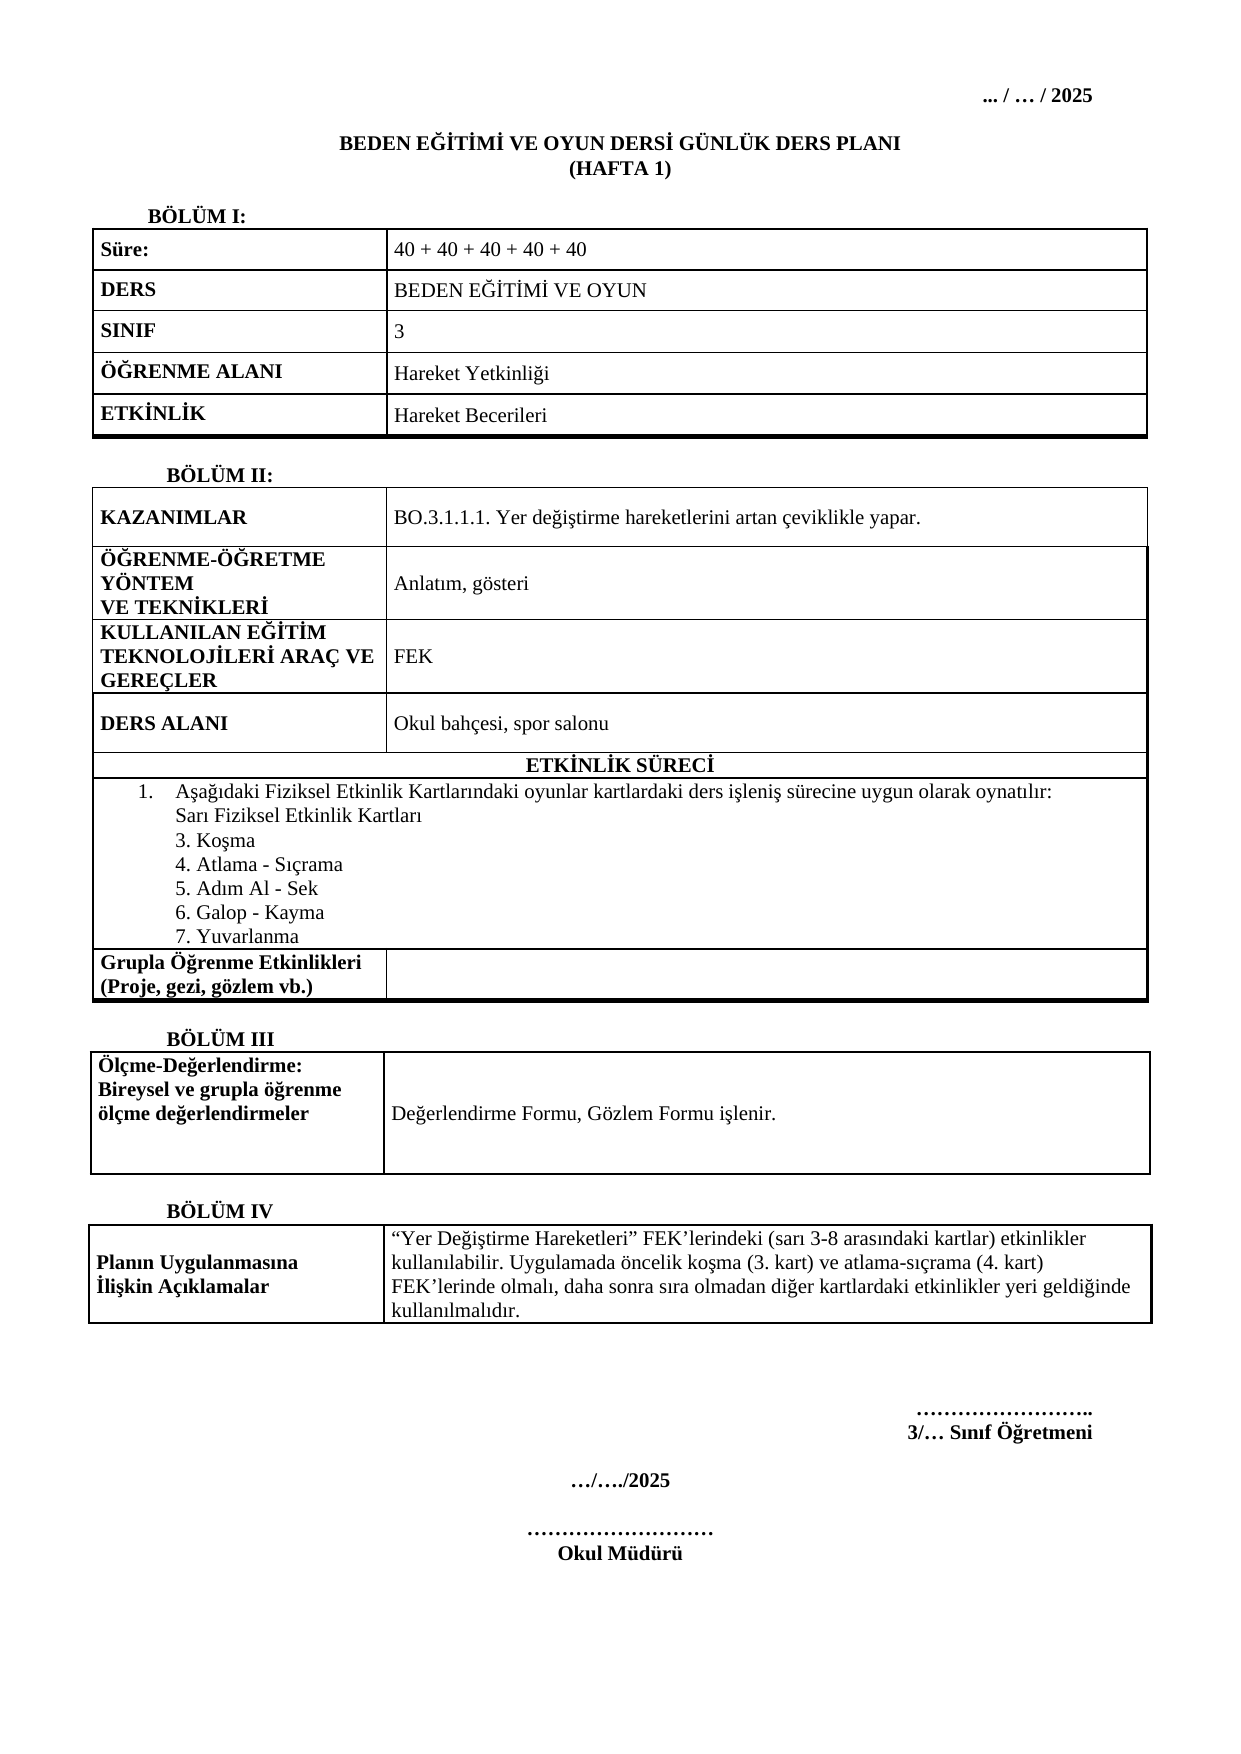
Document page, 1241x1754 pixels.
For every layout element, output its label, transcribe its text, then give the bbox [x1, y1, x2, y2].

text BEDEN EĞİTİMİ VE OYUN DERSİ GÜNLÜK DERS PLANI [148, 131, 1093, 155]
table_cell Aşağıdaki Fiziksel Etkinlik Kartlarındaki oyunlar kartlardaki ders işleniş sürecine uygun olarak oynatılır: Sarı Fiziksel Etkinlik Kartları 3. Koşma 4. Atlama - Sıçrama 5. Adım Al - Sek 6. Galop - Kayma 7. Yuvarlanma [94, 779, 1146, 948]
subtitle BÖLÜM IV [148, 1199, 1093, 1223]
table_cell Okul bahçesi, spor salonu [387, 694, 1146, 752]
text BÖLÜM I: [148, 203, 1093, 228]
text ... / … / 2025 [148, 83, 1093, 107]
text BÖLÜM II: [148, 463, 1093, 487]
table_cell ÖĞRENME-ÖĞRETME YÖNTEM VE TEKNİKLERİ [93, 547, 386, 619]
table_header Değerlendirme Formu, Gözlem Formu işlenir. [385, 1053, 1149, 1173]
table_header BO.3.1.1.1. Yer değiştirme hareketlerini artan çeviklikle yapar. [387, 488, 1147, 546]
table_cell DERS [94, 271, 386, 310]
table_cell KULLANILAN EĞİTİM TEKNOLOJİLERİ ARAÇ VE GEREÇLER [93, 620, 386, 692]
text …………………….. [148, 1396, 1093, 1420]
subtitle BÖLÜM III [148, 1027, 1093, 1051]
table_cell Hareket Becerileri [388, 395, 1146, 434]
table_cell DERS ALANI [94, 694, 386, 752]
table_header KAZANIMLAR [93, 488, 386, 546]
table_header Ölçme-Değerlendirme: Bireysel ve grupla öğrenme ölçme değerlendirmeler [92, 1053, 383, 1173]
table_cell Hareket Yetkinliği [388, 353, 1146, 393]
text Okul Müdürü [148, 1540, 1093, 1564]
table_header 40 + 40 + 40 + 40 + 40 [388, 230, 1146, 269]
table_cell 3 [388, 311, 1146, 352]
table_cell ETKİNLİK [94, 395, 386, 434]
table_cell BEDEN EĞİTİMİ VE OYUN [388, 271, 1146, 310]
table_cell Grupla Öğrenme Etkinlikleri (Proje, gezi, gözlem vb.) [94, 950, 386, 998]
table_header Planın Uygulanmasına İlişkin Açıklamalar [90, 1226, 383, 1322]
text (HAFTA 1) [148, 155, 1093, 179]
text 3/… Sınıf Öğretmeni [148, 1420, 1093, 1444]
table_cell FEK [387, 620, 1146, 692]
table_cell ETKİNLİK SÜRECİ [94, 753, 1146, 777]
table_cell Anlatım, gösteri [387, 547, 1146, 619]
text ……………………… [148, 1516, 1093, 1540]
table_header Süre: [94, 230, 386, 269]
table_cell ÖĞRENME ALANI [94, 353, 386, 393]
table_cell SINIF [94, 311, 386, 352]
text …/…./2025 [148, 1468, 1093, 1492]
table_cell [387, 950, 1146, 998]
table_header “Yer Değiştirme Hareketleri” FEK’lerindeki (sarı 3-8 arasındaki kartlar) etkinlikler kullanılabilir. Uygulamada öncelik koşma (3. kart) ve atlama-sıçrama (4. kart) FEK’lerinde olmalı, daha sonra sıra olmadan diğer kartlardaki etkinlikler yeri geldiğinde kullanılmalıdır. [385, 1226, 1150, 1322]
